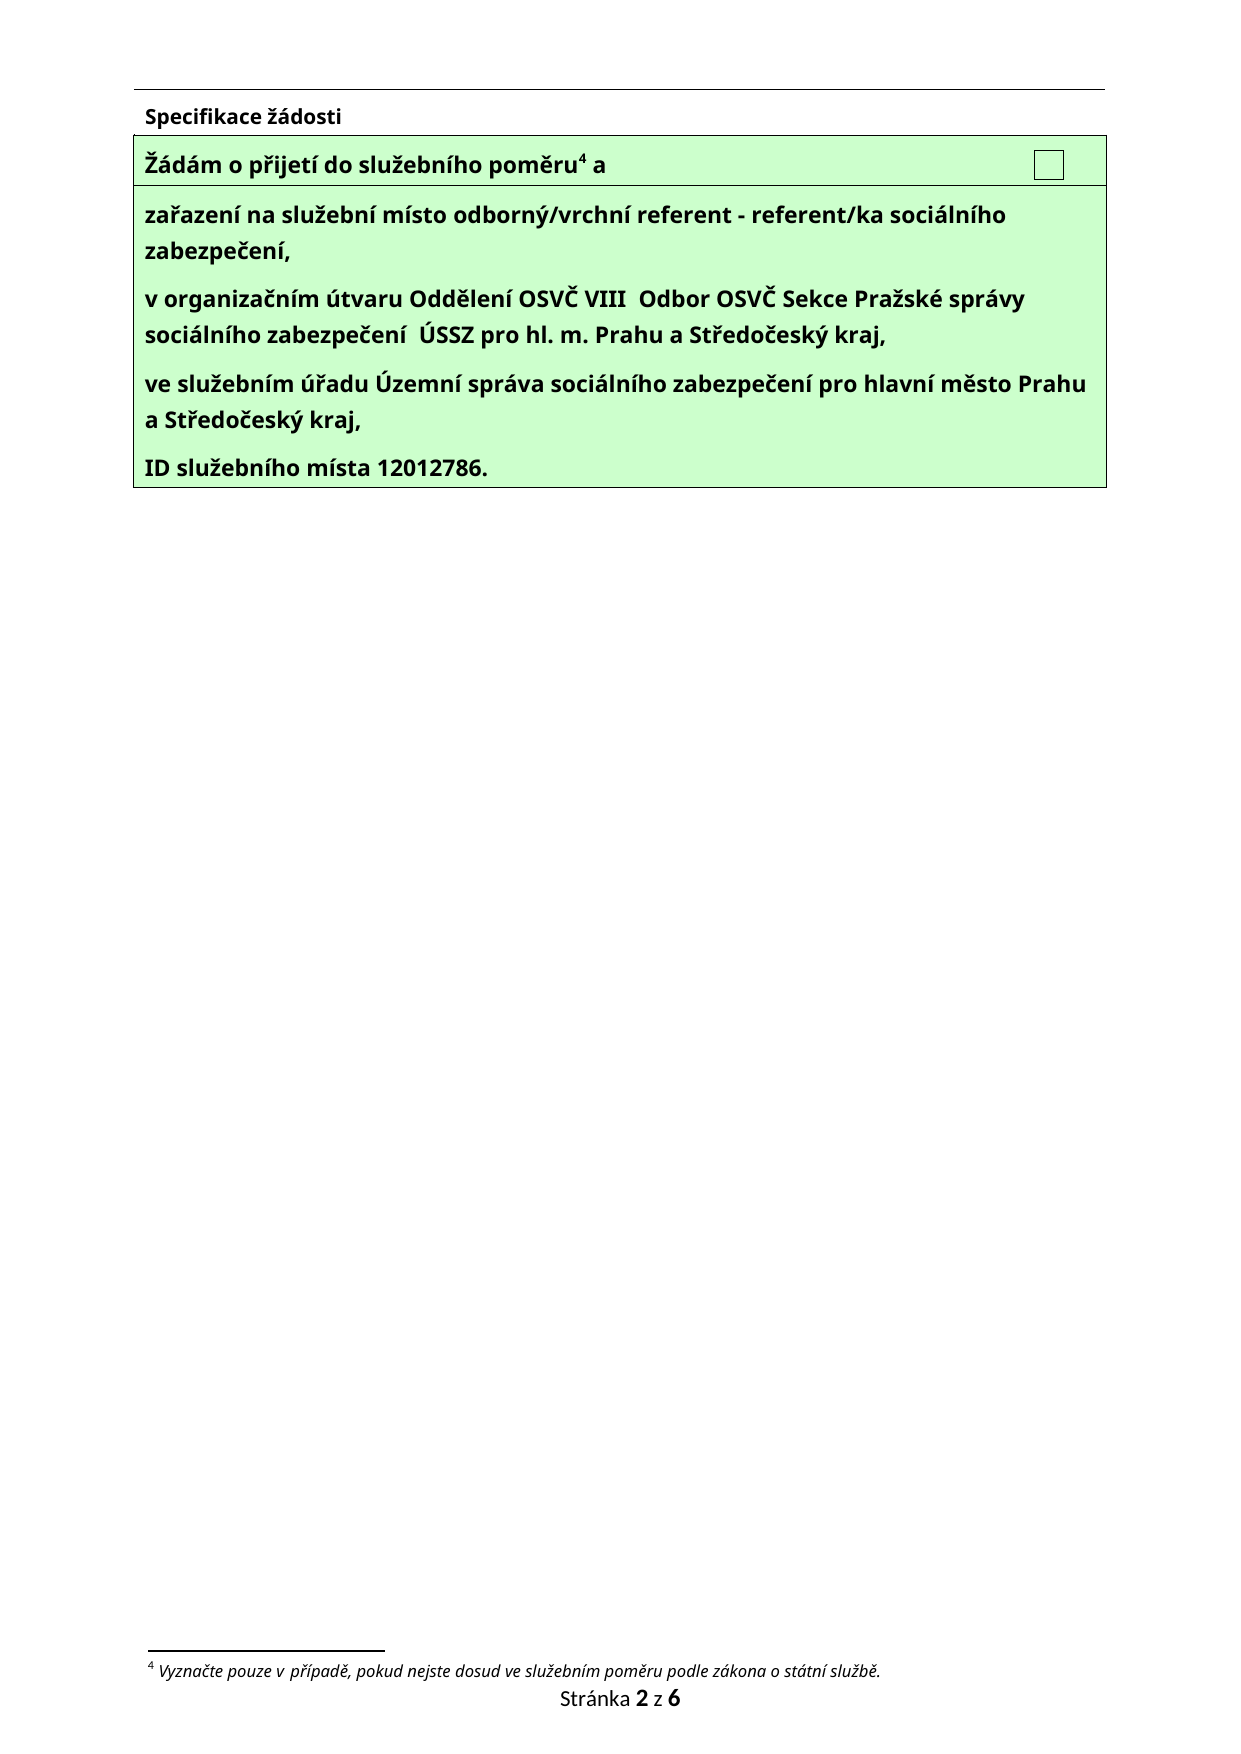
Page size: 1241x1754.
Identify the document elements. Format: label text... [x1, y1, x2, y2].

table_cell zařazení na služební místo odborný/vrchní referent - referent/ka sociálního zabezpečení, v organizačním útvaru Oddělení OSVČ VIII Odbor OSVČ Sekce Pražské správy sociálního zabezpečení ÚSSZ pro hl. m. Prahu a Středočeský kraj, ve služebním úřadu Územní správa sociálního zabezpečení pro hlavní město Prahu a Středočeský kraj, ID služebního místa 12012786. [134, 186, 1106, 487]
table_cell Žádám o přijetí do služebního poměru a [134, 136, 1106, 185]
table_cell Specifikace žádosti [134, 90, 1105, 134]
